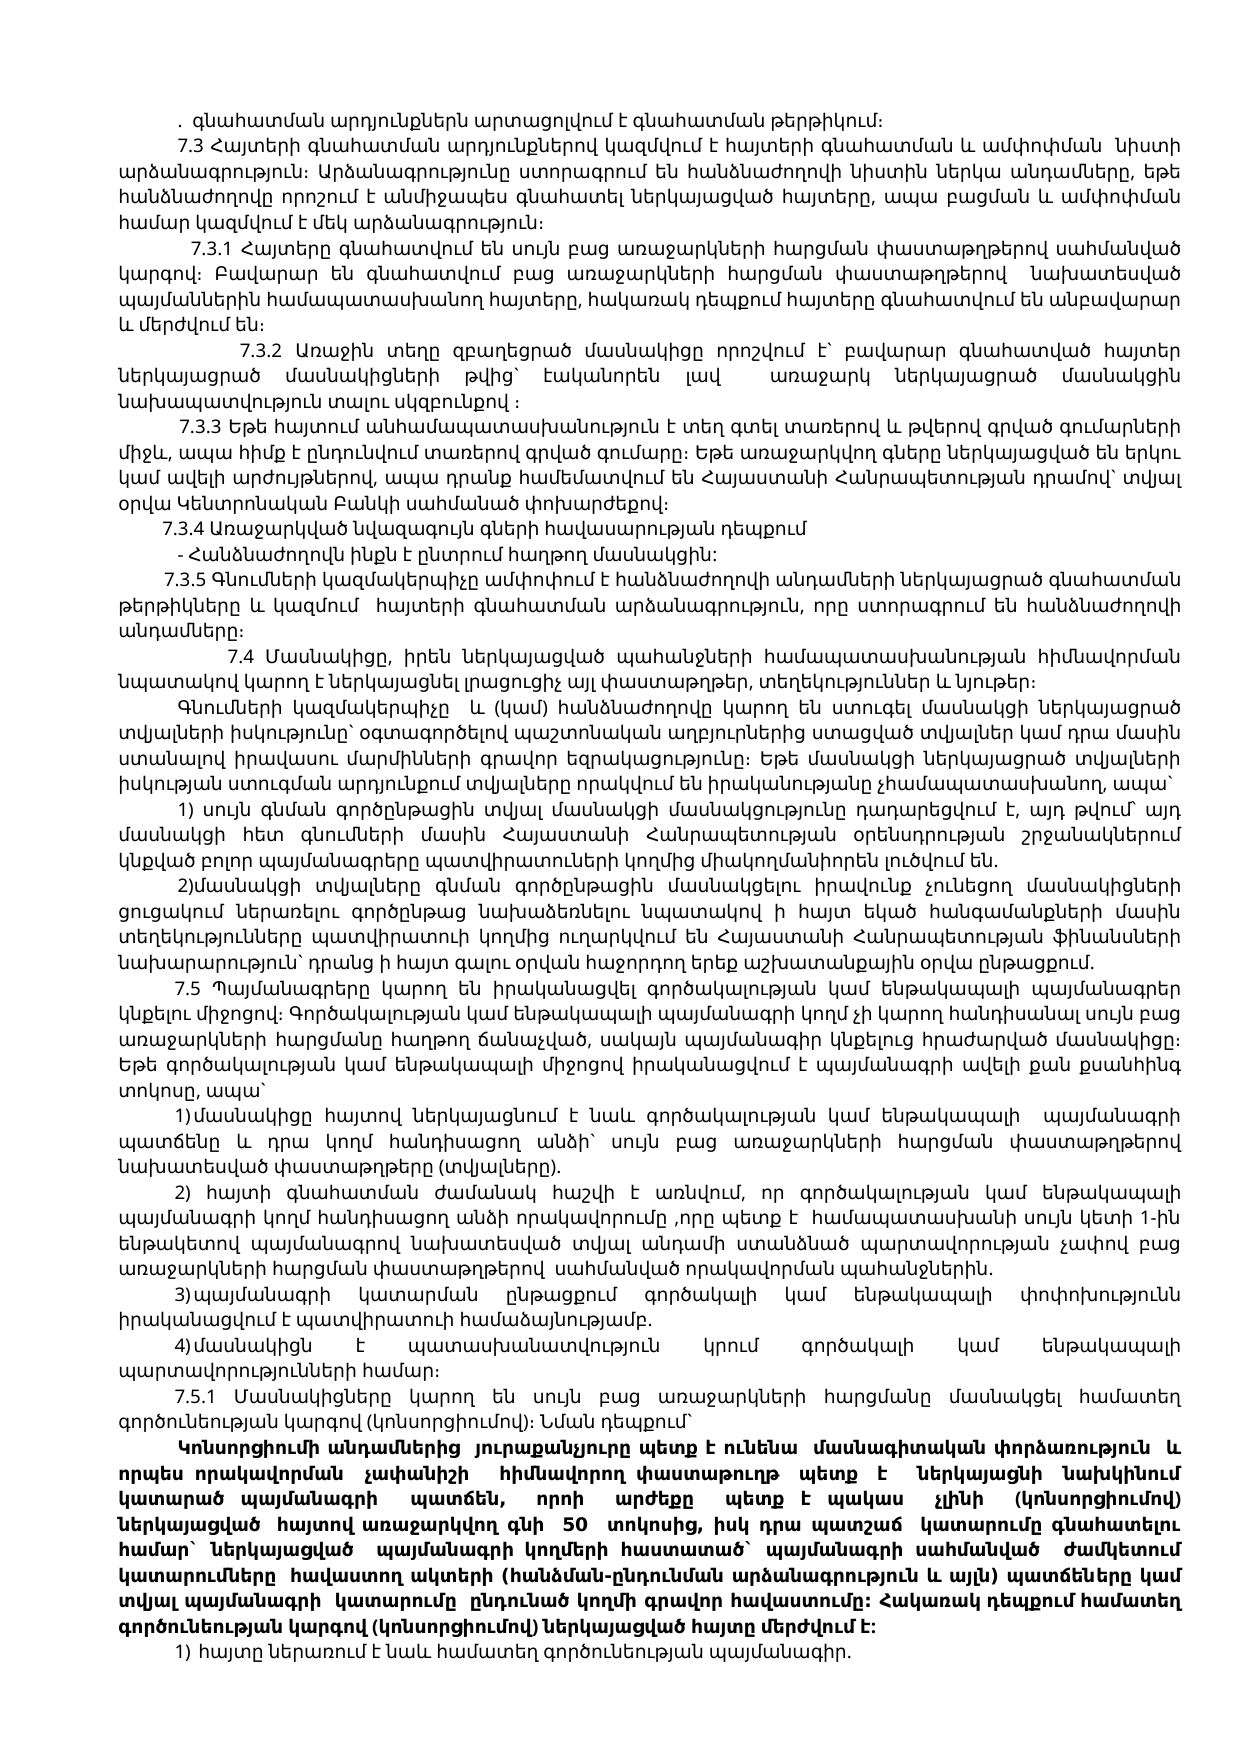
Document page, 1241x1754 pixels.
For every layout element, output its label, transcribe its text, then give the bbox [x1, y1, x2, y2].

text Կոնսորցիումի անդամներից յուրաքանչյուրը պետք է ունենա մասնագիտական փորձառություն և որպես որակավորման չափանիշի հիմնավորող փաստաթուղթ պետք է ներկայացնի նախկինում կատարած պայմանագրի պատճեն, որոի արժեքը պետք է պակաս չլինի (կոնսորցիումով) ներկայացված հայտով առաջարկվող գնի 50 տոկոսից, իսկ դրա պատշաճ կատարումը գնահատելու համար` ներկայացված պայմանագրի կողմերի հաստատած` պայմանագրի սահմանված ժամկետում կատարումները հավաստող ակտերի (հանձման-ընդունման արձանագրություն և այլն) պատճեները կամ տվյալ պայմանագրի կատարումը ընդունած կողմի գրավոր հավաստումը: Հակառակ դեպքում համատեղ գործունեության կարգով (կոնսորցիումով) ներկայացված հայտը մերժվում է: [118, 1434, 1181, 1638]
text 7.5.1 Մասնակիցները կարող են սույն բաց առաջարկների հարցմանը մասնակցել համատեղ գործունեության կարգով (կոնսորցիումով)։ Նման դեպքում` [118, 1383, 1181, 1434]
text 1) սույն գնման գործընթացին տվյալ մասնակցի մասնակցությունը դադարեցվում է, այդ թվում՝ այդ մասնակցի հետ գնումների մասին Հայաստանի Հանրապետության օրենսդրության շրջանակներում կնքված բոլոր պայմանագրերը պատվիրատուների կողմից միակողմանիորեն լուծվում են. [118, 796, 1181, 873]
text 7.3.3 Եթե հայտում անհամապատասխանություն է տեղ գտել տառերով և թվերով գրված գումարների միջև, ապա հիմք է ընդունվում տառերով գրված գումարը։ Եթե առաջարկվող գները ներկայացված են երկու կամ ավելի արժույթներով, ապա դրանք համեմատվում են Հայաստանի Հանրապետության դրամով` տվյալ օրվա Կենտրոնական Բանկի սահմանած փոխարժեքով։ [118, 413, 1181, 516]
text Գնումների կազմակերպիչը և (կամ) հանձնաժողովը կարող են ստուգել մասնակցի ներկայացրած տվյալների իսկությունը` օգտագործելով պաշտոնական աղբյուրներից ստացված տվյալներ կամ դրա մասին ստանալով իրավասու մարմինների գրավոր եզրակացությունը։ Եթե մասնակցի ներկայացրած տվյալների իսկության ստուգման արդյունքում տվյալները որակվում են իրականությանը չհամապատասխանող, ապա` [118, 694, 1181, 796]
text 7.4 Մասնակիցը, իրեն ներկայացված պահանջների համապատասխանության հիմնավորման նպատակով կարող է ներկայացնել լրացուցիչ այլ փաստաթղթեր, տեղեկություններ և նյութեր։ [118, 643, 1181, 694]
text 3) պայմանագրի կատարման ընթացքում գործակալի կամ ենթակապալի փոփոխությունն իրականացվում է պատվիրատուի համաձայնությամբ. [118, 1281, 1181, 1332]
text 2) հայտի գնահատման ժամանակ հաշվի է առնվում, որ գործակալության կամ ենթակապալի պայմանագրի կողմ հանդիսացող անձի որակավորումը ,որը պետք է համապատասխանի սույն կետի 1-ին ենթակետով պայմանագրով նախատեսված տվյալ անդամի ստանձնած պարտավորության չափով բաց առաջարկների հարցման փաստաթղթերով սահմանված որակավորման պահանջներին. [118, 1179, 1181, 1281]
text 4) մասնակիցն է պատասխանատվություն կրում գործակալի կամ ենթակապալի պարտավորությունների համար։ [118, 1332, 1181, 1383]
text 2)մասնակցի տվյալները գնման գործընթացին մասնակցելու իրավունք չունեցող մասնակիցների ցուցակում ներառելու գործընթաց նախաձեռնելու նպատակով ի հայտ եկած հանգամանքների մասին տեղեկությունները պատվիրատուի կողմից ուղարկվում են Հայաստանի Հանրապետության ֆինանսների նախարարություն` դրանց ի հայտ գալու օրվան հաջորդող երեք աշխատանքային օրվա ընթացքում. [118, 873, 1181, 975]
text . գնահատման արդյունքներն արտացոլվում է գնահատման թերթիկում։ [118, 107, 1181, 133]
text 1) հայտը ներառում է նաև համատեղ գործունեության պայմանագիր. [118, 1638, 1181, 1664]
text 7.3 Հայտերի գնահատման արդյունքներով կազմվում է հայտերի գնահատման և ամփոփման նիստի արձանագրություն։ Արձանագրությունը ստորագրում են հանձնաժողովի նիստին ներկա անդամները, եթե հանձնաժողովը որոշում է անմիջապես գնահատել ներկայացված հայտերը, ապա բացման և ամփոփման համար կազմվում է մեկ արձանագրություն։ [118, 133, 1181, 235]
text 7.5 Պայմանագրերը կարող են իրականացվել գործակալության կամ ենթակապալի պայմանագրեր կնքելու միջոցով։ Գործակալության կամ ենթակապալի պայմանագրի կողմ չի կարող հանդիսանալ սույն բաց առաջարկների հարցմանը հաղթող ճանաչված, սակայն պայմանագիր կնքելուց հրաժարված մասնակիցը։ Եթե գործակալության կամ ենթակապալի միջոցով իրականացվում է պայմանագրի ավելի քան քսանհինգ տոկոսը, ապա` [118, 975, 1181, 1102]
text 7.3.4 Առաջարկված նվազագույն գների հավասարության դեպքում [118, 516, 1181, 541]
text 1) մասնակիցը հայտով ներկայացնում է նաև գործակալության կամ ենթակապալի պայմանագրի պատճենը և դրա կողմ հանդիսացող անձի` սույն բաց առաջարկների հարցման փաստաթղթերով նախատեսված փաստաթղթերը (տվյալները). [118, 1102, 1181, 1179]
text - Հանձնաժողովն ինքն է ընտրում հաղթող մասնակցին: [118, 541, 1181, 567]
text 7.3.1 Հայտերը գնահատվում են սույն բաց առաջարկների հարցման փաստաթղթերով սահմանված կարգով։ Բավարար են գնահատվում բաց առաջարկների հարցման փաստաթղթերով նախատեսված պայմաններին համապատասխանող հայտերը, հակառակ դեպքում հայտերը գնահատվում են անբավարար և մերժվում են։ [118, 235, 1181, 337]
text 7.3.2 Առաջին տեղը զբաղեցրած մասնակիցը որոշվում է` բավարար գնահատված հայտեր ներկայացրած մասնակիցների թվից` էականորեն լավ առաջարկ ներկայացրած մասնակցին նախապատվություն տալու սկզբունքով ։ [118, 337, 1181, 413]
text 7.3.5 Գնումների կազմակերպիչը ամփոփում է հանձնաժողովի անդամների ներկայացրած գնահատման թերթիկները և կազմում հայտերի գնահատման արձանագրություն, որը ստորագրում են հանձնաժողովի անդամները։ [118, 567, 1181, 643]
